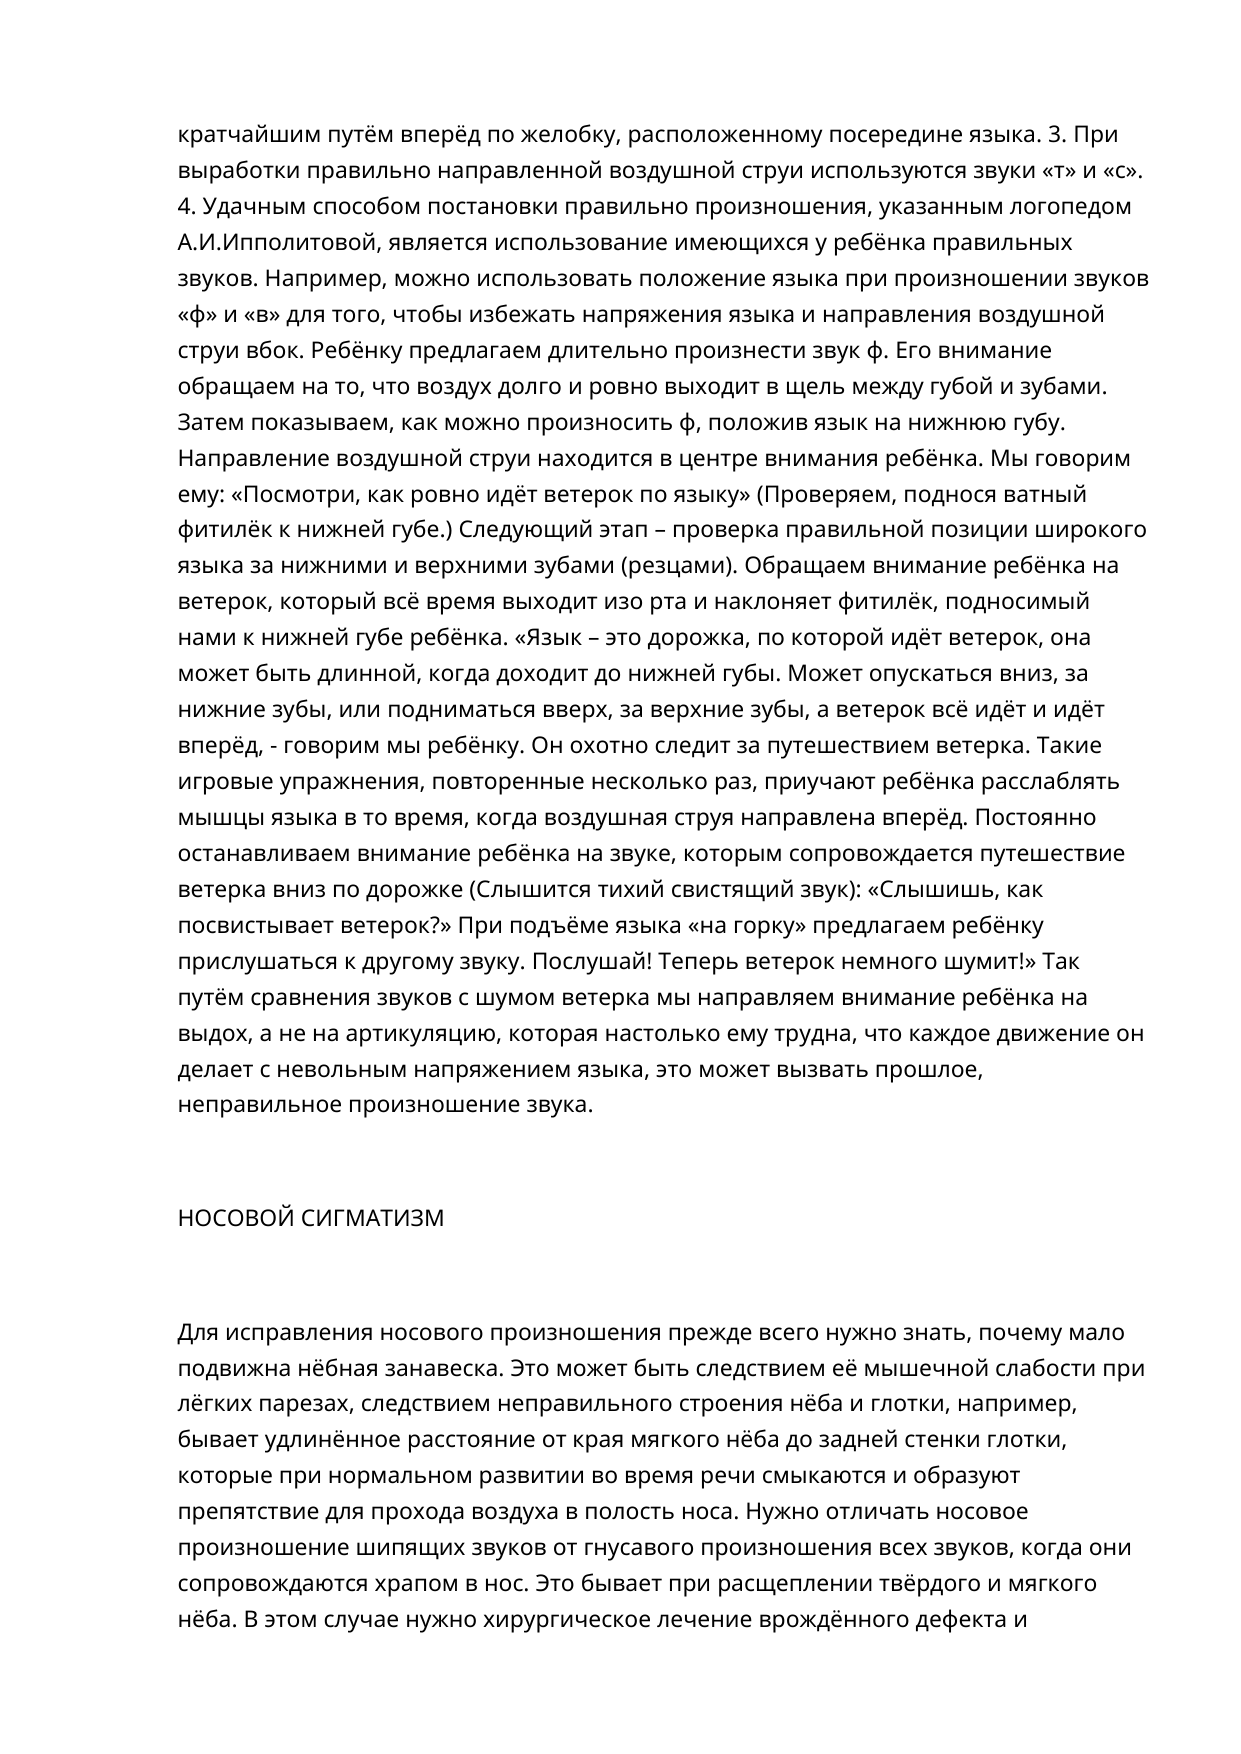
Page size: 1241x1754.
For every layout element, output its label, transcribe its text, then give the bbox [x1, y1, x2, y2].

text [177, 1316, 1152, 1634]
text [177, 118, 1152, 1120]
text НОСОВОЙ СИГМАТИЗМ [177, 1202, 1152, 1233]
